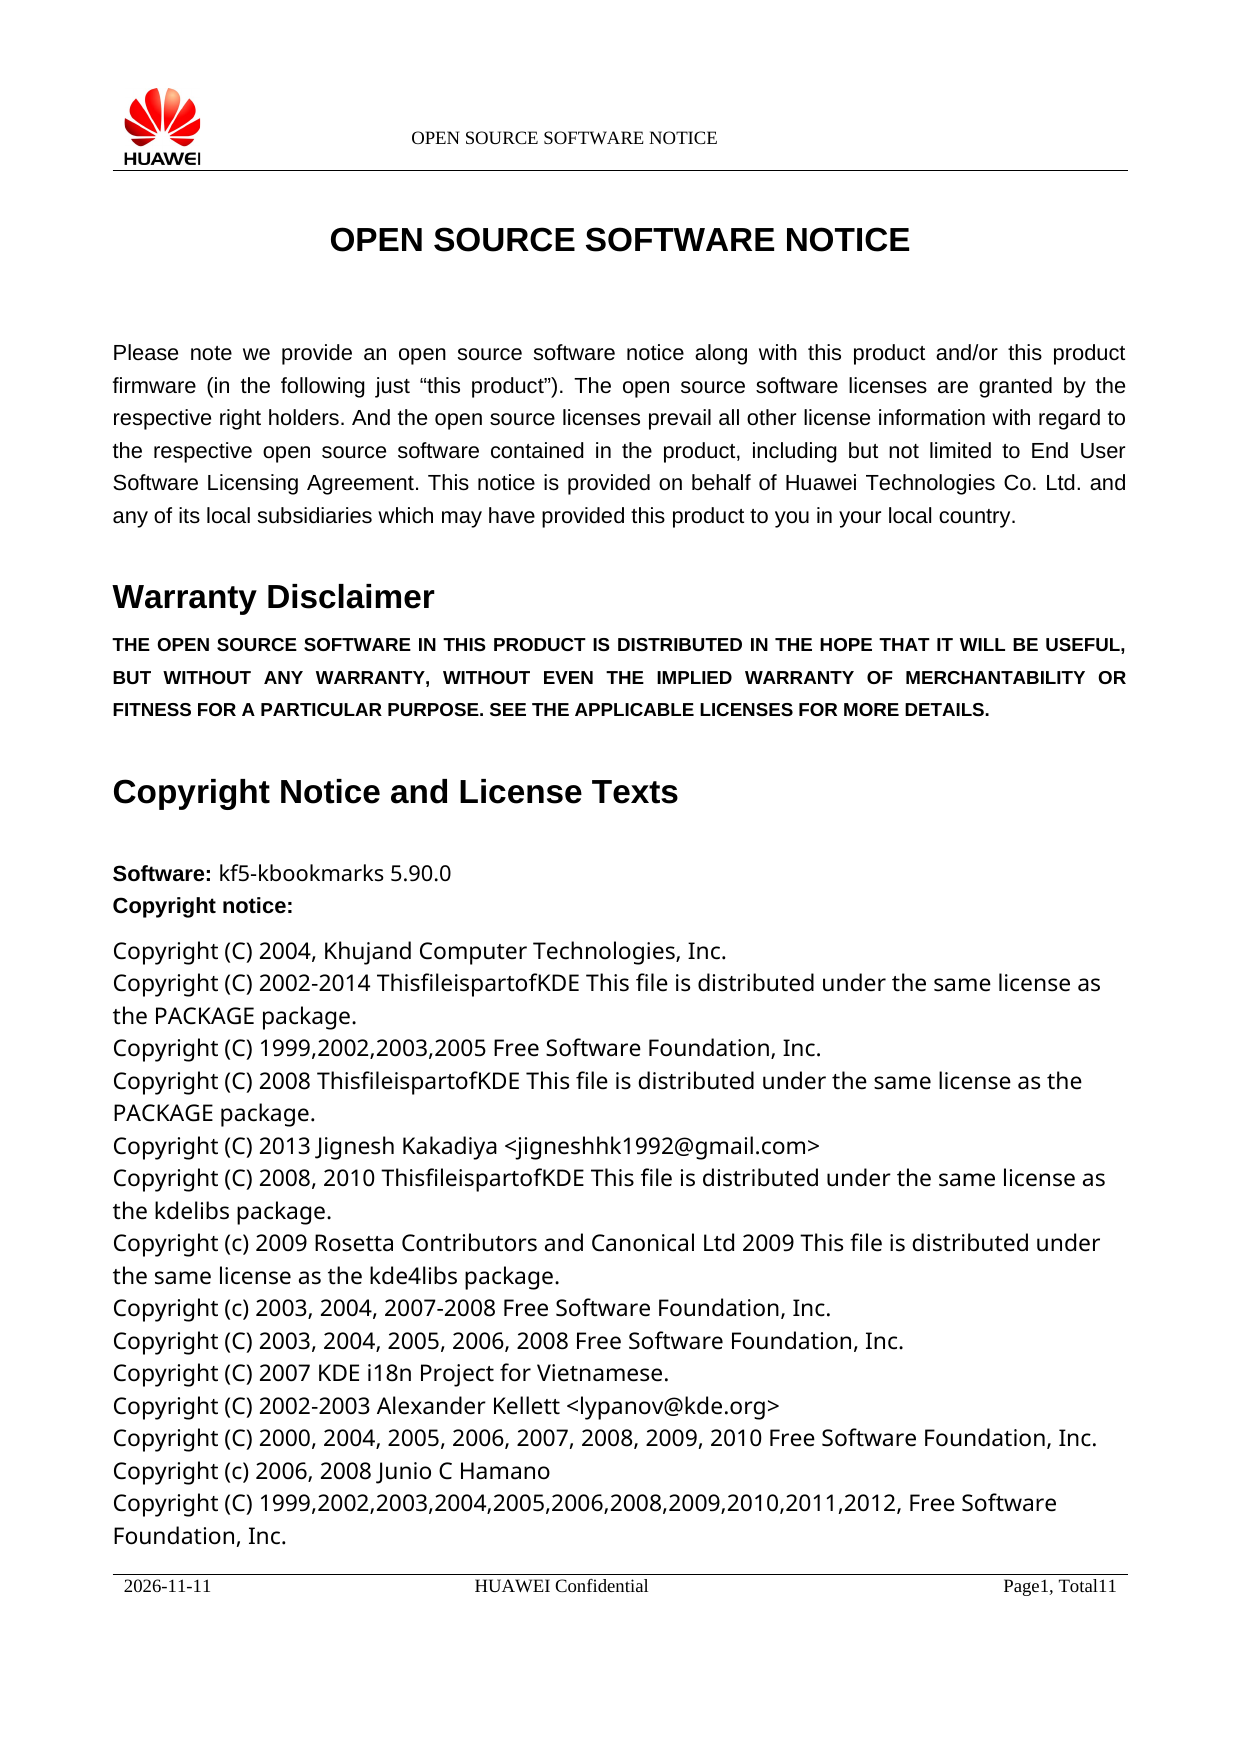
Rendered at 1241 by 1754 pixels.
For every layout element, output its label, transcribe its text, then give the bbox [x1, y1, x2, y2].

text Please note we provide an open source software notice along with this product and/or this product firmware (in the following just “this product”). The open source software licenses are granted by the respective right holders. And the open source licenses prevail all other license information with regard to the respective open source software contained in the product, including but not limited to End User Software Licensing Agreement. This notice is provided on behalf of Huawei Technologies Co. Ltd. and any of its local subsidiaries which may have provided this product to you in your local country. [112, 336, 1128, 531]
text The open source software in this product is distributed in the hope that it will be useful, but WITHOUT ANY WARRANTY, without even the implied warranty of MERCHANTABILITY or FITNESS FOR A PARTICULAR PURPOSE. See the applicable licenses for more details. [112, 629, 1128, 726]
picture [124, 88, 201, 165]
text Copyright notice: [112, 889, 1128, 921]
text Copyright Notice and License Texts [112, 759, 1128, 824]
text OPEN SOURCE SOFTWARE NOTICE [112, 206, 1128, 271]
title Software: kf5-kbookmarks 5.90.0 [112, 856, 1128, 889]
text Warranty Disclaimer [112, 564, 1128, 629]
